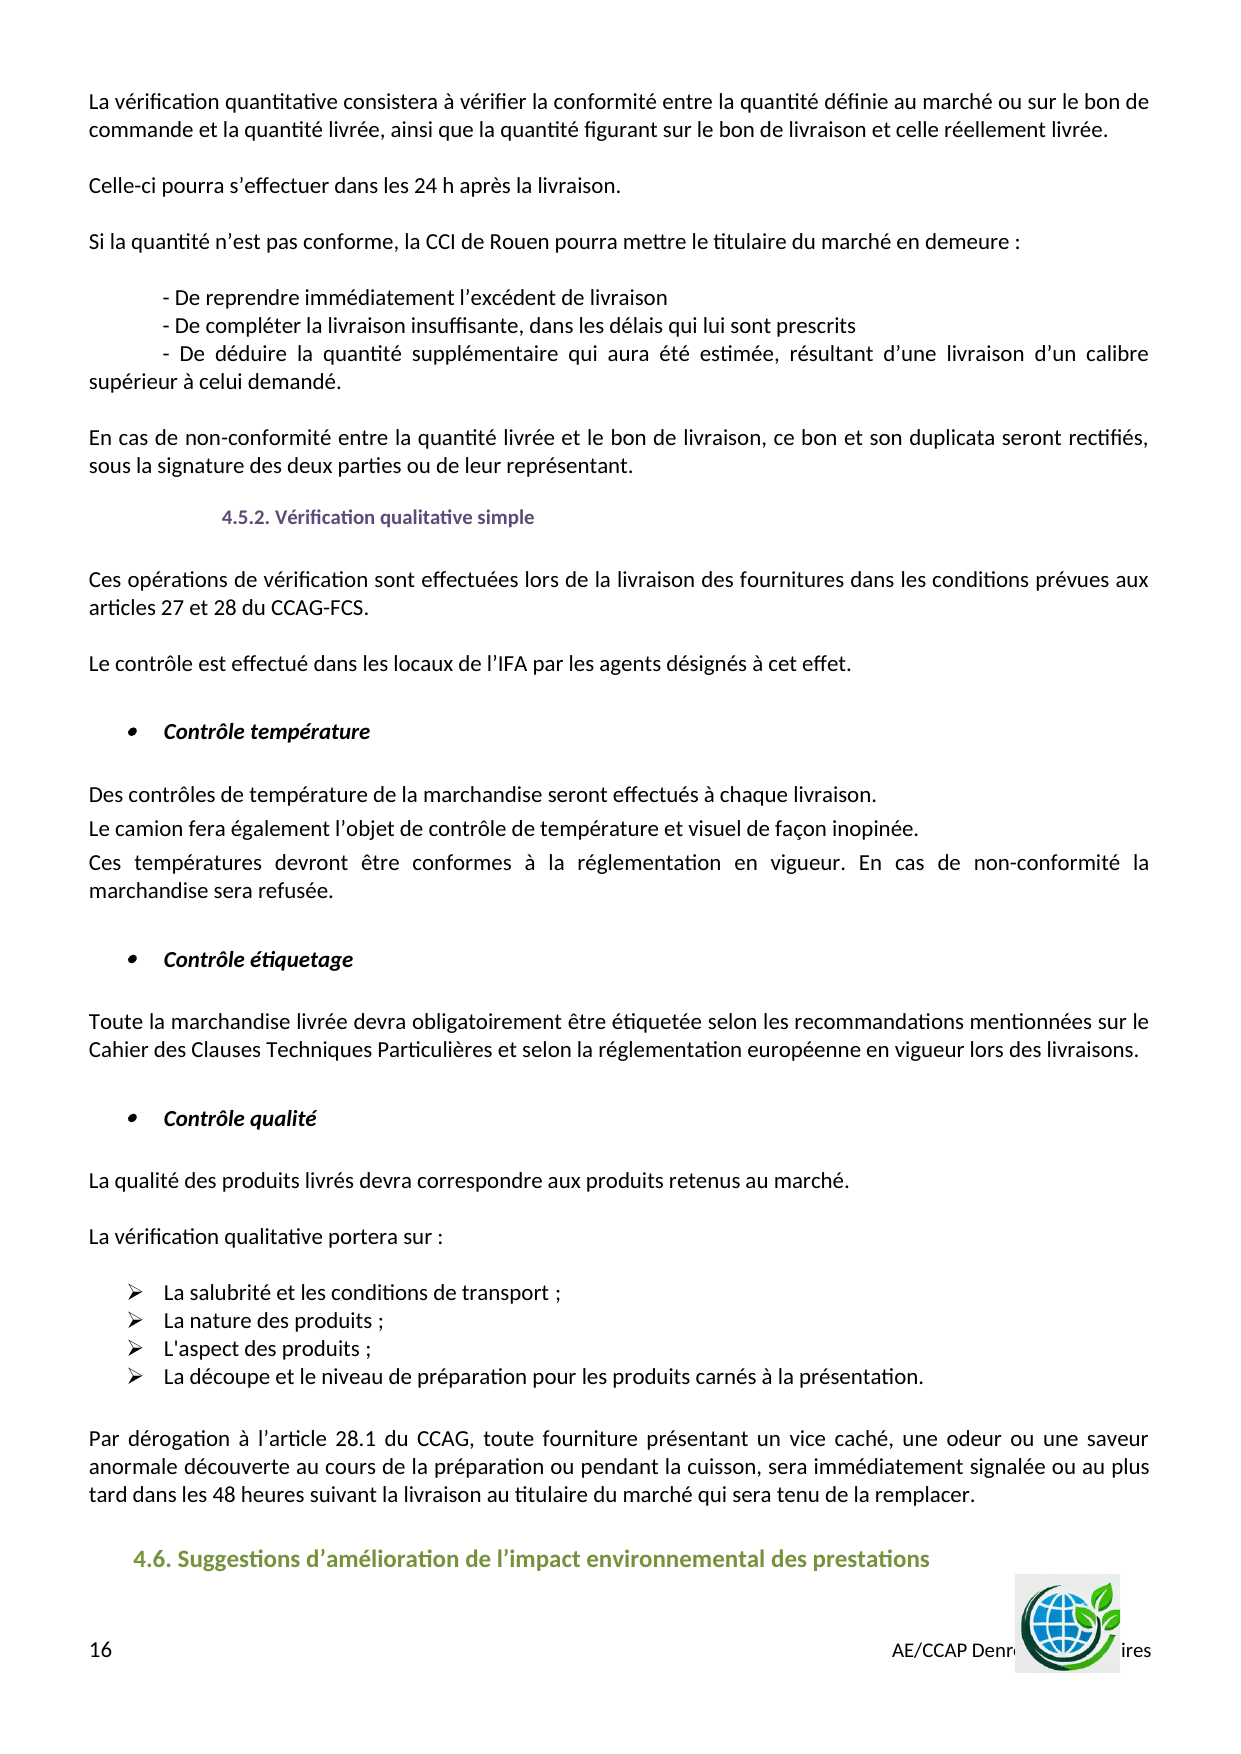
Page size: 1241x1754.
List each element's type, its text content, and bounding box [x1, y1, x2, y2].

text Par dérogation à l’article 28.1 du CCAG, toute fourniture présentant un vice caché, une odeur ou une saveur anormale découverte au cours de la préparation ou pendant la cuisson, sera immédiatement signalée ou au plus tard dans les 48 heures suivant la livraison au titulaire du marché qui sera tenu de la remplacer. [89, 1424, 1152, 1508]
text Des contrôles de température de la marchandise seront effectués à chaque livraison. [89, 780, 1152, 808]
text La vérification qualitative portera sur : [89, 1222, 1152, 1250]
picture [1013, 1574, 1120, 1672]
text - De déduire la quantité supplémentaire qui aura été estimée, résultant d’une livraison d’un calibre supérieur à celui demandé. [89, 339, 1152, 395]
text Le camion fera également l’objet de contrôle de température et visuel de façon inopinée. [89, 814, 1152, 842]
text Ces opérations de vérification sont effectuées lors de la livraison des fournitures dans les conditions prévues aux articles 27 et 28 du CCAG-FCS. [89, 565, 1152, 621]
text Le contrôle est effectué dans les locaux de l’IFA par les agents désignés à cet effet. [89, 649, 1152, 677]
text Ces températures devront être conformes à la réglementation en vigueur. En cas de non-conformité la marchandise sera refusée. [89, 848, 1152, 904]
subtitle Suggestions d’amélioration de l’impact environnemental des prestations [133, 1543, 1152, 1574]
list Contrôle température [126, 717, 1152, 745]
list La salubrité et les conditions de transport ; [126, 1278, 1152, 1306]
list Contrôle qualité [126, 1104, 1152, 1132]
list La découpe et le niveau de préparation pour les produits carnés à la présentation. [126, 1362, 1152, 1390]
text La qualité des produits livrés devra correspondre aux produits retenus au marché. [89, 1166, 1152, 1194]
text Celle-ci pourra s’effectuer dans les 24 h après la livraison. [89, 171, 1152, 199]
list Contrôle étiquetage [126, 945, 1152, 973]
text - De reprendre immédiatement l’excédent de livraison [89, 283, 1152, 311]
list La nature des produits ; [126, 1306, 1152, 1334]
subtitle Vérification qualitative simple [222, 504, 1152, 530]
text En cas de non-conformité entre la quantité livrée et le bon de livraison, ce bon et son duplicata seront rectifiés, sous la signature des deux parties ou de leur représentant. [89, 423, 1152, 479]
text Si la quantité n’est pas conforme, la CCI de Rouen pourra mettre le titulaire du marché en demeure : [89, 227, 1152, 255]
text Toute la marchandise livrée devra obligatoirement être étiquetée selon les recommandations mentionnées sur le Cahier des Clauses Techniques Particulières et selon la réglementation européenne en vigueur lors des livraisons. [89, 1007, 1152, 1063]
text La vérification quantitative consistera à vérifier la conformité entre la quantité définie au marché ou sur le bon de commande et la quantité livrée, ainsi que la quantité figurant sur le bon de livraison et celle réellement livrée. [89, 87, 1152, 143]
text - De compléter la livraison insuffisante, dans les délais qui lui sont prescrits [89, 311, 1152, 339]
list L'aspect des produits ; [126, 1334, 1152, 1362]
